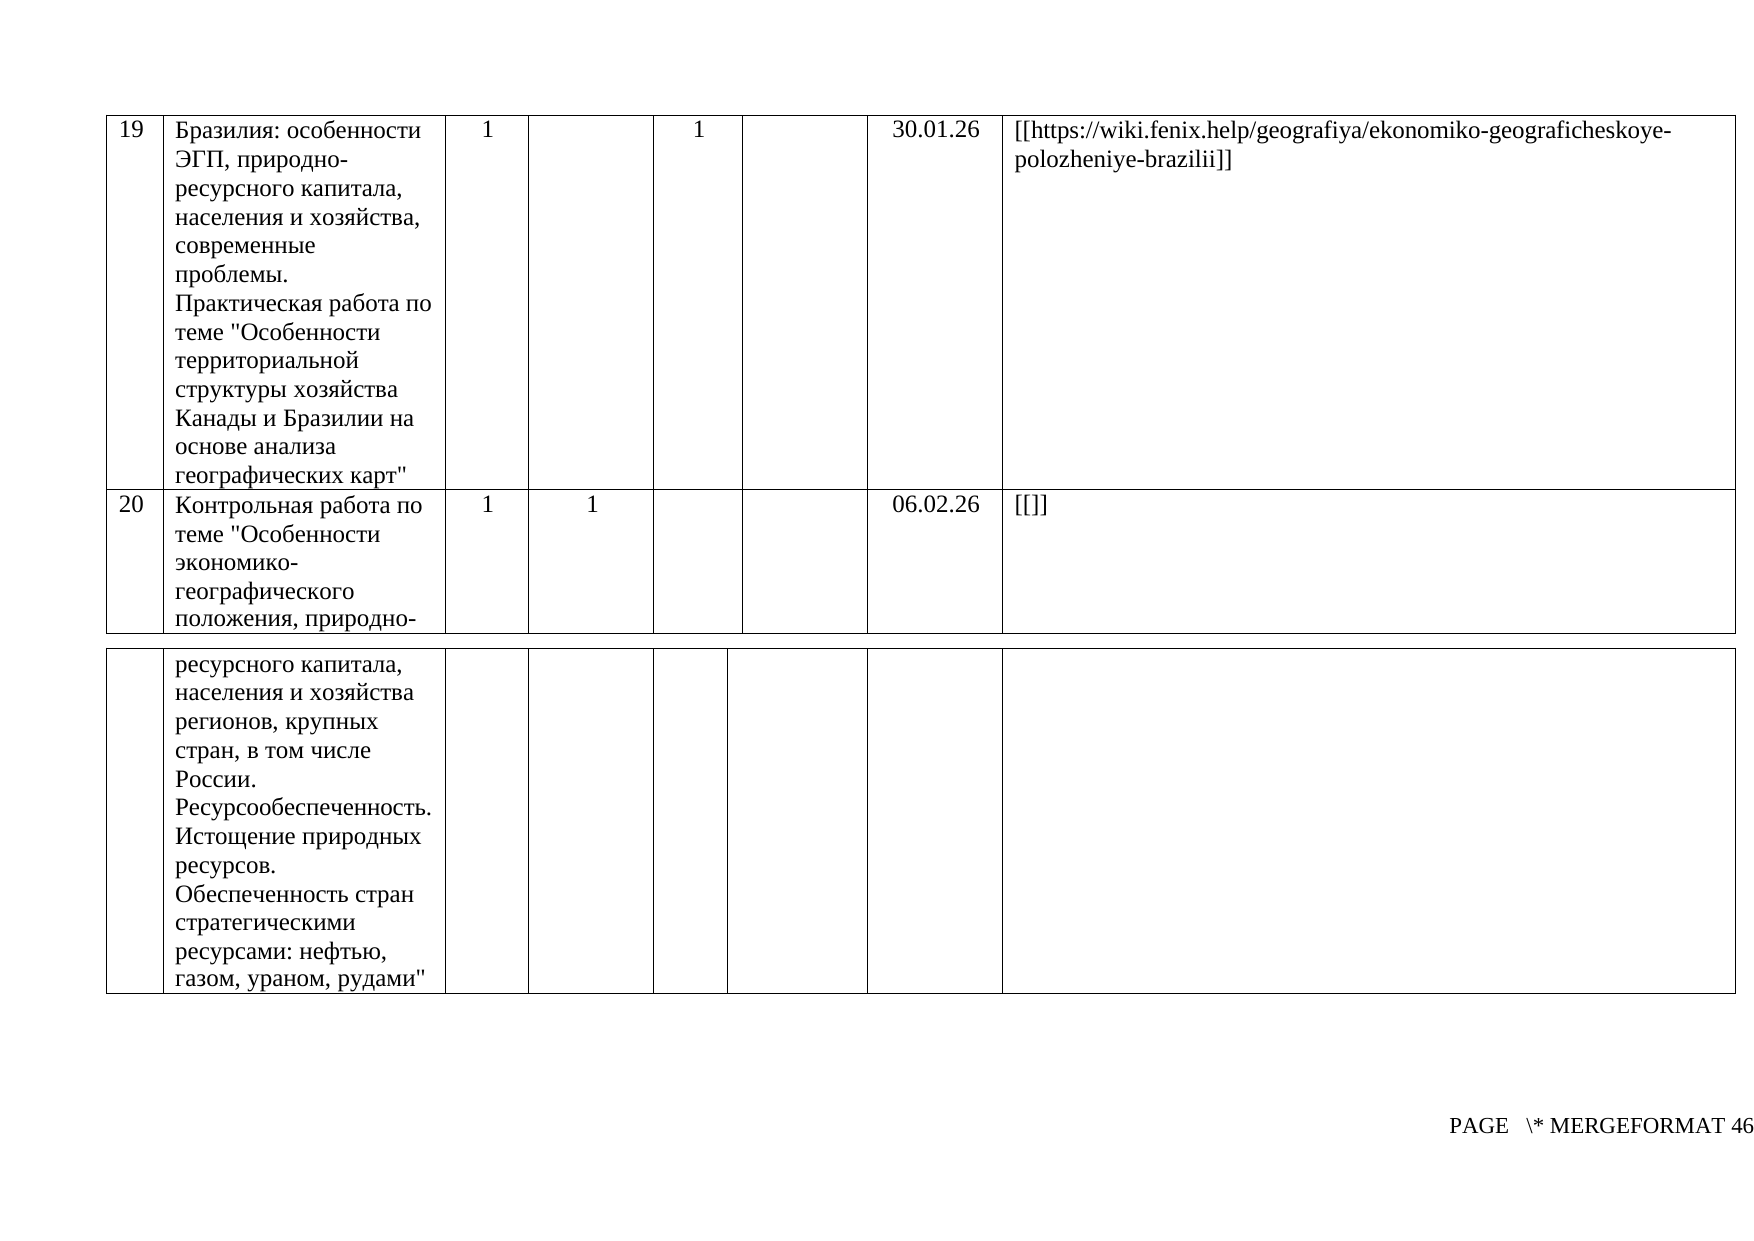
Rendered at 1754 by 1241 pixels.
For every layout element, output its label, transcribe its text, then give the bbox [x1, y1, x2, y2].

table_header [446, 649, 528, 993]
table_cell Бразилия: особенности ЭГП, природно- ресурсного капитала, населения и хозяйства, современные проблемы. Практическая работа по теме "Особенности территориальной структуры хозяйства Канады и Бразилии на основе анализа географических карт" [164, 116, 445, 489]
table_cell 30.01.26 [868, 116, 1002, 489]
table_cell 20 [107, 490, 163, 632]
table_header ресурсного капитала, населения и хозяйства регионов, крупных стран, в том числе России. Ресурсообеспеченность. Истощение природных ресурсов. Обеспеченность стран стратегическими ресурсами: нефтью, газом, ураном, рудами" [164, 649, 445, 993]
table_header [728, 649, 867, 993]
table_cell [529, 116, 653, 489]
table_header [654, 649, 727, 993]
table_header [107, 649, 163, 993]
table_cell [743, 490, 867, 632]
table_cell [[]] [1003, 490, 1735, 632]
table_cell 19 [107, 116, 163, 489]
table_cell 06.02.26 [868, 490, 1002, 632]
table_cell [[https://wiki.fenix.help/geografiya/ekonomiko-geograficheskoye- polozheniye-brazilii]] [1003, 116, 1735, 489]
table_cell 1 [654, 116, 742, 489]
table_cell 1 [446, 116, 528, 489]
table_header [1003, 649, 1735, 993]
table_cell Контрольная работа по теме "Особенности экономико- географического положения, природно- [164, 490, 445, 632]
table_cell [654, 490, 742, 632]
table_header [529, 649, 653, 993]
table_cell [743, 116, 867, 489]
table_cell 1 [446, 490, 528, 632]
table_cell 1 [529, 490, 653, 632]
table_header [868, 649, 1002, 993]
